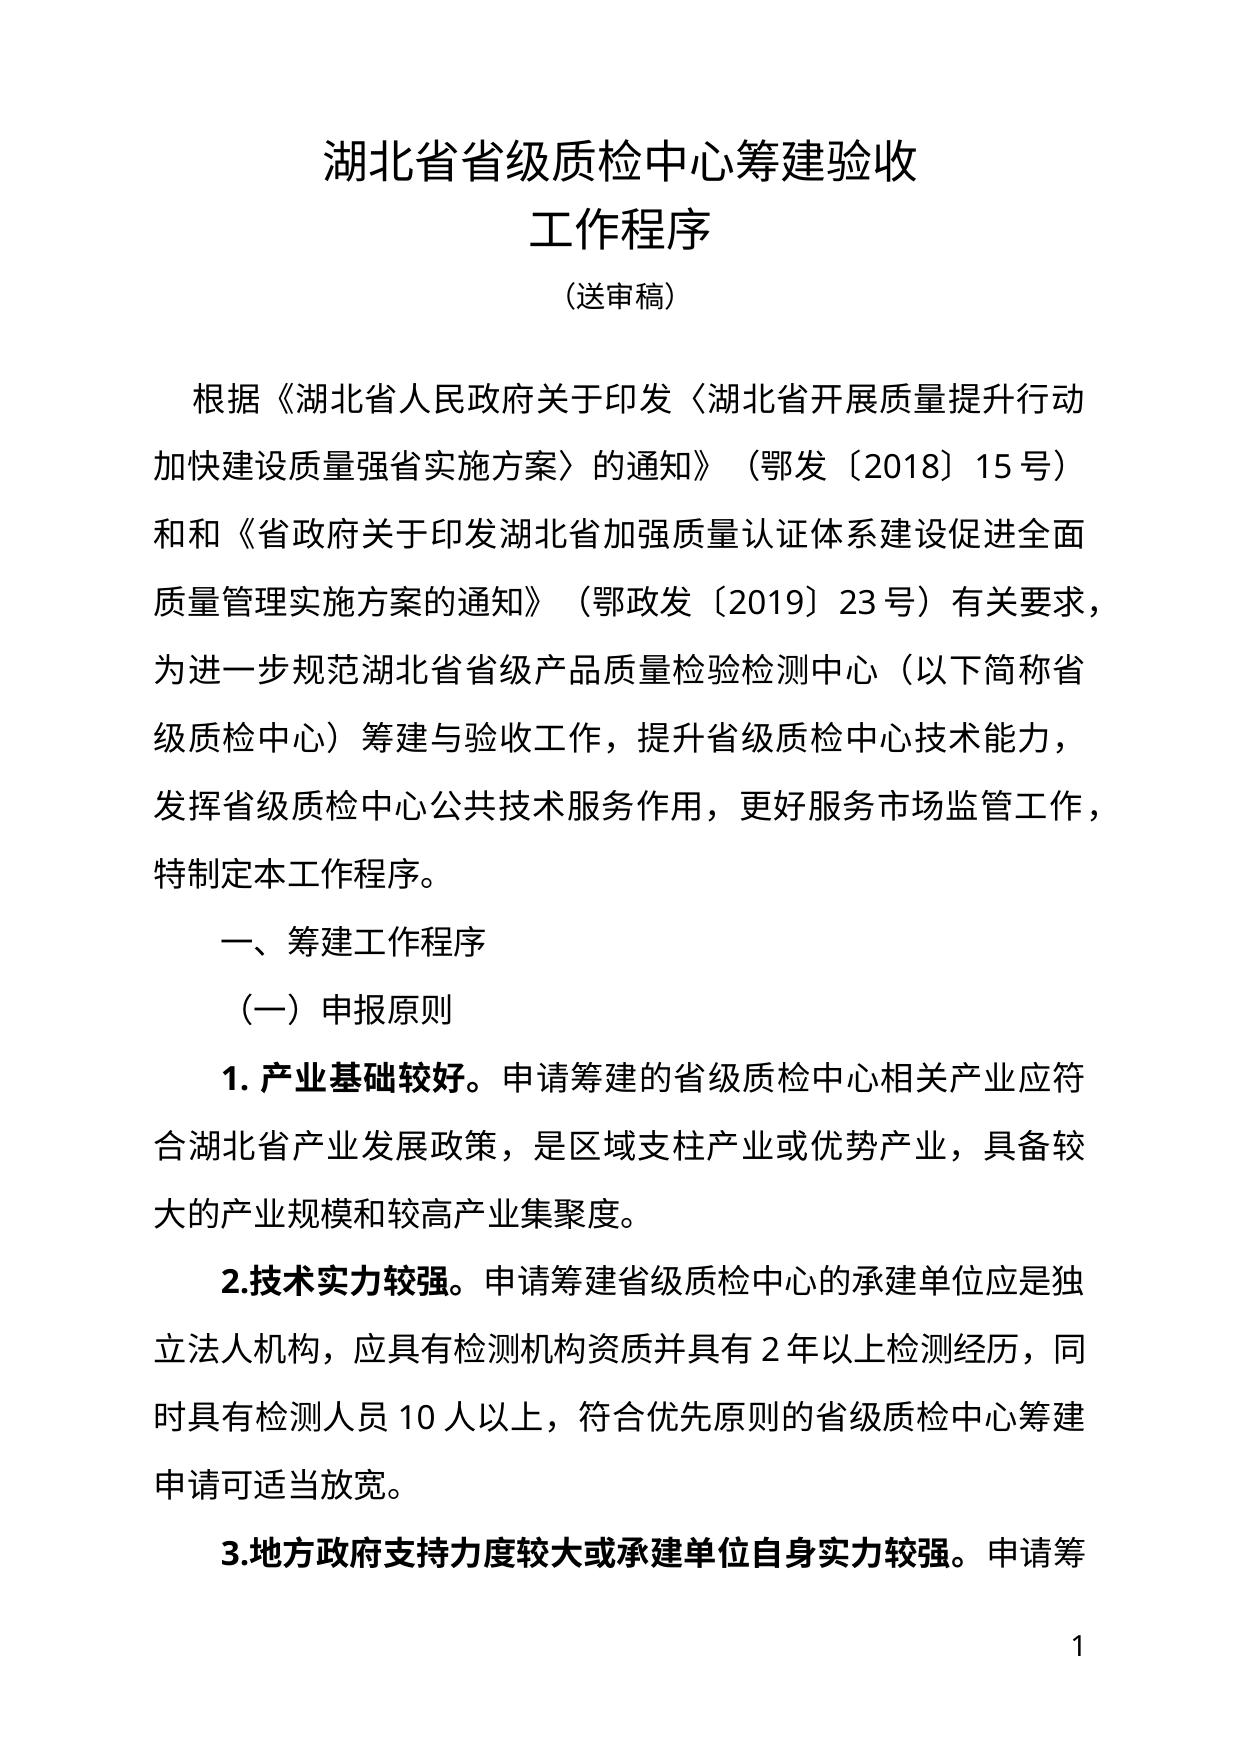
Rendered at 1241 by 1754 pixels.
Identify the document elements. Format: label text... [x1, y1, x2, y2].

text （一）申报原则 [153, 974, 1087, 1042]
text 1. 产业基础较好。申请筹建的省级质检中心相关产业应符合湖北省产业发展政策，是区域支柱产业或优势产业，具备较大的产业规模和较高产业集聚度。 [153, 1042, 1087, 1245]
text （送审稿） [153, 261, 1087, 328]
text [153, 1517, 1087, 1585]
text 2.技术实力较强。申请筹建省级质检中心的承建单位应是独立法人机构，应具有检测机构资质并具有2年以上检测经历，同时具有检测人员10人以上，符合优先原则的省级质检中心筹建申请可适当放宽。 [153, 1245, 1087, 1517]
text 工作程序 [153, 193, 1087, 261]
text 湖北省省级质检中心筹建验收 [153, 125, 1087, 193]
text 一、筹建工作程序 [153, 906, 1087, 974]
text 根据《湖北省人民政府关于印发〈湖北省开展质量提升行动加快建设质量强省实施方案〉的通知》（鄂发〔2018〕15号）和和《省政府关于印发湖北省加强质量认证体系建设促进全面质量管理实施方案的通知》（鄂政发〔2019〕23号）有关要求，为进一步规范湖北省省级产品质量检验检测中心（以下简称省级质检中心）筹建与验收工作，提升省级质检中心技术能力，发挥省级质检中心公共技术服务作用，更好服务市场监管工作，特制定本工作程序。 [153, 362, 1087, 906]
